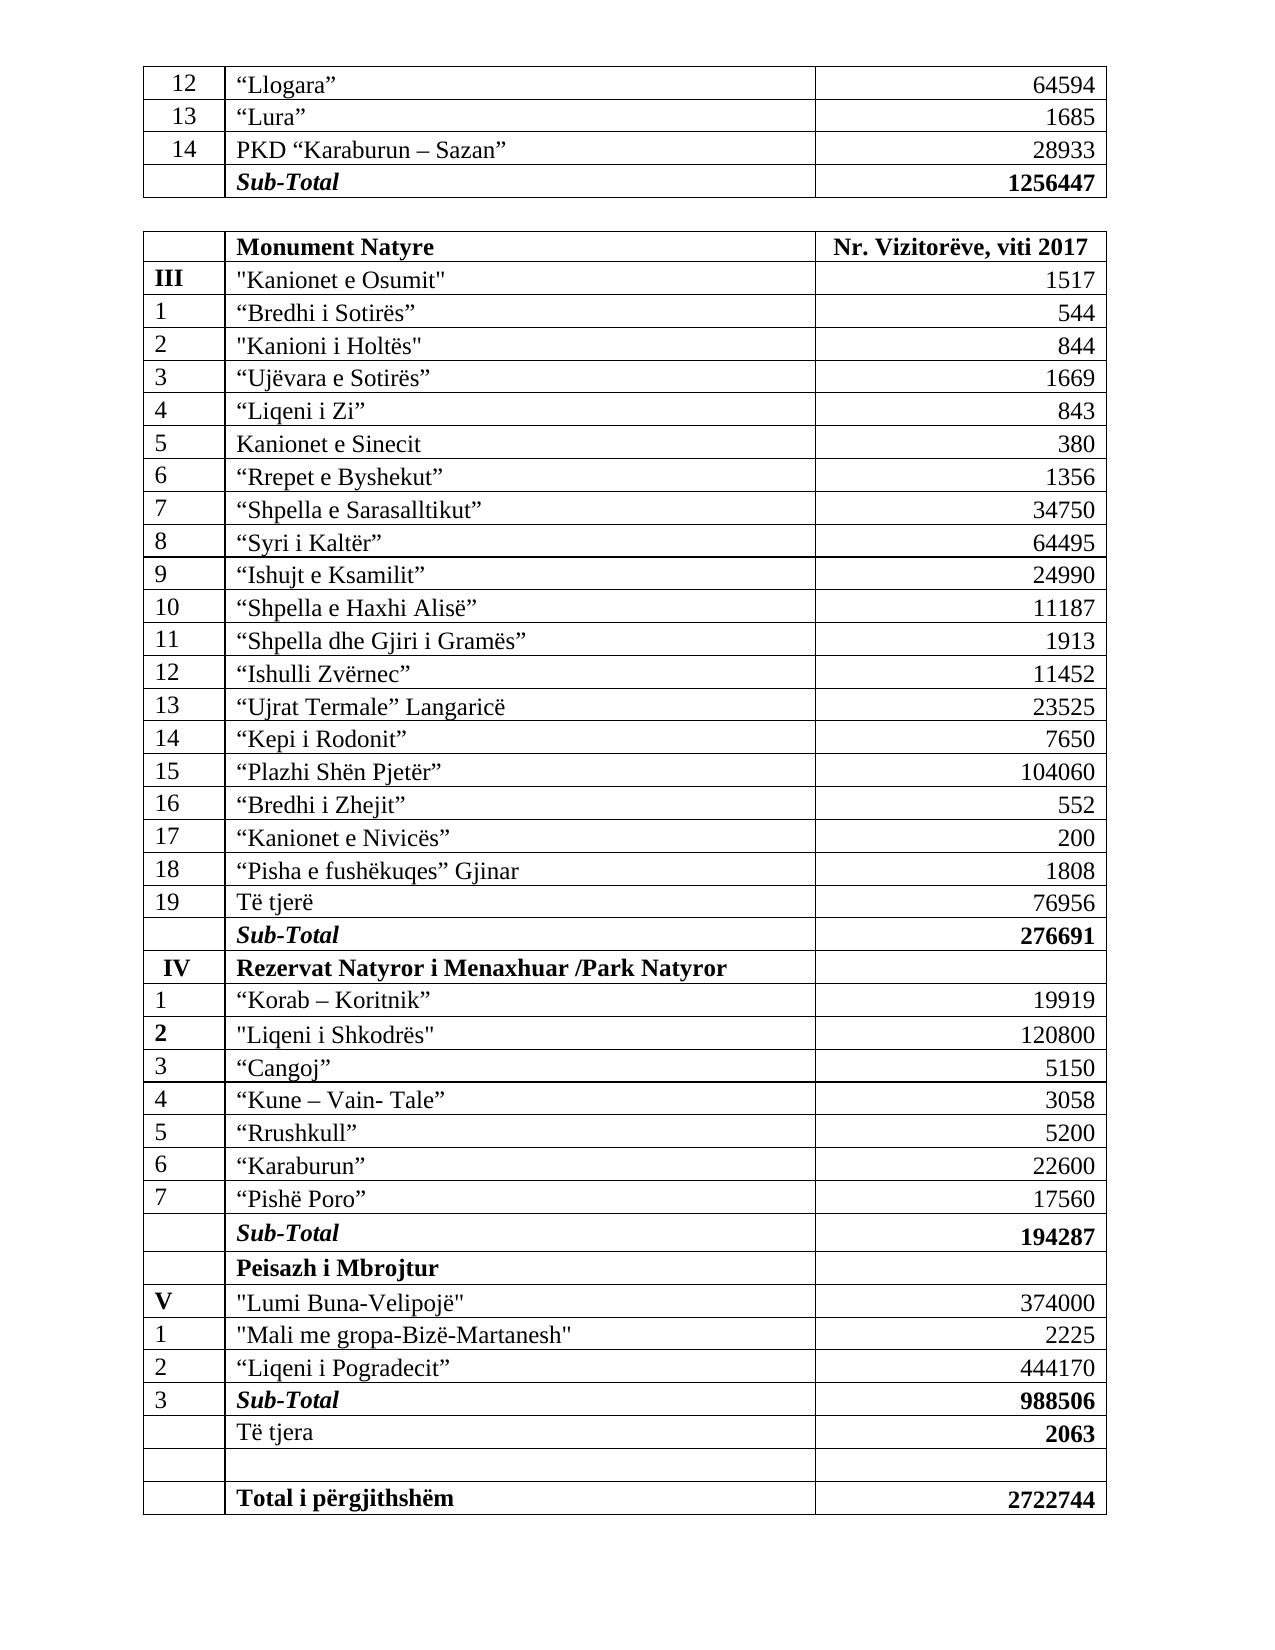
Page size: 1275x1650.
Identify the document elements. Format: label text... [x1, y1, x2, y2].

table_cell “Ishulli Zvërnec” [226, 656, 815, 688]
table_cell 544 [816, 295, 1106, 327]
table_cell 14 [144, 721, 224, 753]
table_cell 120800 [816, 1017, 1106, 1048]
table_cell 7 [144, 1181, 224, 1213]
table_cell “Cangoj” [226, 1050, 815, 1081]
table_cell 4 [144, 1083, 224, 1114]
table_cell 24990 [816, 558, 1106, 589]
table_cell 9 [144, 558, 224, 589]
table_cell "Lumi Buna-Velipojë" [226, 1285, 815, 1317]
table_cell 10 [144, 590, 224, 622]
table_cell 3 [144, 1050, 224, 1081]
table_cell 1913 [816, 623, 1106, 655]
table_cell 380 [816, 426, 1106, 458]
table_cell [816, 198, 1106, 231]
table_cell 3058 [816, 1083, 1106, 1114]
table_cell Të tjerë [226, 886, 815, 917]
table_cell 13 [144, 100, 224, 131]
table_cell Total i përgjithshëm [226, 1482, 815, 1513]
table_cell [225, 198, 816, 231]
table_cell “Rrepet e Byshekut” [226, 459, 815, 491]
table_cell [816, 1252, 1106, 1284]
table_cell [143, 198, 225, 231]
table_cell 11 [144, 623, 224, 655]
table_cell IV [144, 951, 224, 983]
table_cell [144, 918, 224, 950]
table_cell 6 [144, 1148, 224, 1180]
table_cell [144, 1214, 224, 1251]
table_cell 194287 [816, 1214, 1106, 1251]
table_cell 22600 [816, 1148, 1106, 1180]
table_cell 5200 [816, 1115, 1106, 1147]
table_cell 374000 [816, 1285, 1106, 1317]
table_cell Rezervat Natyror i Menaxhuar /Park Natyror [226, 951, 815, 983]
table_cell 23525 [816, 689, 1106, 720]
table_cell 2225 [816, 1318, 1106, 1349]
table_cell 2 [144, 328, 224, 359]
table_cell 1 [144, 1318, 224, 1349]
table_cell 1808 [816, 853, 1106, 884]
table_cell “Korab – Koritnik” [226, 984, 815, 1016]
table_cell 2722744 [816, 1482, 1106, 1513]
table_cell 17560 [816, 1181, 1106, 1213]
table_cell Monument Natyre [226, 232, 815, 261]
table_cell 1517 [816, 262, 1106, 294]
table_cell PKD “Karaburun – Sazan” [226, 132, 815, 164]
table_cell Të tjera [226, 1416, 815, 1448]
table_cell [144, 1482, 224, 1513]
table_cell [144, 1416, 224, 1448]
table_cell 8 [144, 525, 224, 556]
table_cell "Kanionet e Osumit" [226, 262, 815, 294]
table_cell 988506 [816, 1383, 1106, 1415]
table_cell 1256447 [816, 165, 1106, 197]
table_cell 5 [144, 426, 224, 458]
table_cell 14 [144, 132, 224, 164]
table_cell [144, 1449, 224, 1481]
table_cell Sub-Total [226, 918, 815, 950]
table_cell “Bredhi i Zhejit” [226, 787, 815, 819]
table_cell 64495 [816, 525, 1106, 556]
table_cell 4 [144, 393, 224, 425]
table_cell 16 [144, 787, 224, 819]
table_cell Sub-Total [226, 1383, 815, 1415]
table_cell 844 [816, 328, 1106, 359]
table_cell 1685 [816, 100, 1106, 131]
table_cell "Liqeni i Shkodrës" [226, 1017, 815, 1048]
table_cell 1 [144, 984, 224, 1016]
table_cell “Ujrat Termale” Langaricë [226, 689, 815, 720]
table_cell “Shpella e Sarasalltikut” [226, 492, 815, 523]
table_cell 5 [144, 1115, 224, 1147]
table_cell Nr. Vizitorëve, viti 2017 [816, 232, 1106, 261]
table_cell 18 [144, 853, 224, 884]
table_cell [144, 165, 224, 197]
table_cell [226, 1449, 815, 1481]
table_cell “Kepi i Rodonit” [226, 721, 815, 753]
table_cell “Lura” [226, 100, 815, 131]
table_cell 3 [144, 361, 224, 392]
table_cell 64594 [816, 67, 1106, 98]
table_cell III [144, 262, 224, 294]
table_cell 2 [144, 1017, 224, 1048]
table_cell 276691 [816, 918, 1106, 950]
table_cell “Shpella e Haxhi Alisë” [226, 590, 815, 622]
table_cell 12 [144, 656, 224, 688]
table_cell 1356 [816, 459, 1106, 491]
table_cell "Kanioni i Holtës" [226, 328, 815, 359]
table_cell 12 [144, 67, 224, 98]
table_cell “Rrushkull” [226, 1115, 815, 1147]
table_cell “Pishë Poro” [226, 1181, 815, 1213]
table_cell 200 [816, 820, 1106, 852]
table_cell 11452 [816, 656, 1106, 688]
table_cell 1 [144, 295, 224, 327]
table_cell 28933 [816, 132, 1106, 164]
table_cell “Karaburun” [226, 1148, 815, 1180]
table_cell 1669 [816, 361, 1106, 392]
table_cell V [144, 1285, 224, 1317]
table_cell 76956 [816, 886, 1106, 917]
table_cell “Syri i Kaltër” [226, 525, 815, 556]
table_cell 104060 [816, 754, 1106, 786]
table_cell Sub-Total [226, 165, 815, 197]
table_cell 11187 [816, 590, 1106, 622]
table_cell “Llogara” [226, 67, 815, 98]
table_cell “Ishujt e Ksamilit” [226, 558, 815, 589]
table_cell [816, 951, 1106, 983]
table_cell “Pisha e fushëkuqes” Gjinar [226, 853, 815, 884]
table_cell 13 [144, 689, 224, 720]
table_cell 19 [144, 886, 224, 917]
table_cell [144, 1252, 224, 1284]
table_cell Sub-Total [226, 1214, 815, 1251]
table_cell 843 [816, 393, 1106, 425]
table_cell 444170 [816, 1350, 1106, 1382]
table_cell "Mali me gropa-Bizë-Martanesh" [226, 1318, 815, 1349]
table_cell “Kune – Vain- Tale” [226, 1083, 815, 1114]
table_cell 2 [144, 1350, 224, 1382]
table_cell “Liqeni i Zi” [226, 393, 815, 425]
table_cell 3 [144, 1383, 224, 1415]
table_cell [144, 232, 224, 261]
table_cell 17 [144, 820, 224, 852]
table_cell “Kanionet e Nivicës” [226, 820, 815, 852]
table_cell 15 [144, 754, 224, 786]
table_cell “Plazhi Shën Pjetër” [226, 754, 815, 786]
table_cell 34750 [816, 492, 1106, 523]
table_cell 7650 [816, 721, 1106, 753]
table_cell 5150 [816, 1050, 1106, 1081]
table_cell “Liqeni i Pogradecit” [226, 1350, 815, 1382]
table_cell 6 [144, 459, 224, 491]
table_cell 552 [816, 787, 1106, 819]
table_cell [816, 1449, 1106, 1481]
table_cell “Ujëvara e Sotirës” [226, 361, 815, 392]
table_cell 7 [144, 492, 224, 523]
table_cell “Bredhi i Sotirës” [226, 295, 815, 327]
table_cell “Shpella dhe Gjiri i Gramës” [226, 623, 815, 655]
table_cell 19919 [816, 984, 1106, 1016]
table_cell Kanionet e Sinecit [226, 426, 815, 458]
table_cell 2063 [816, 1416, 1106, 1448]
table_cell Peisazh i Mbrojtur [226, 1252, 815, 1284]
